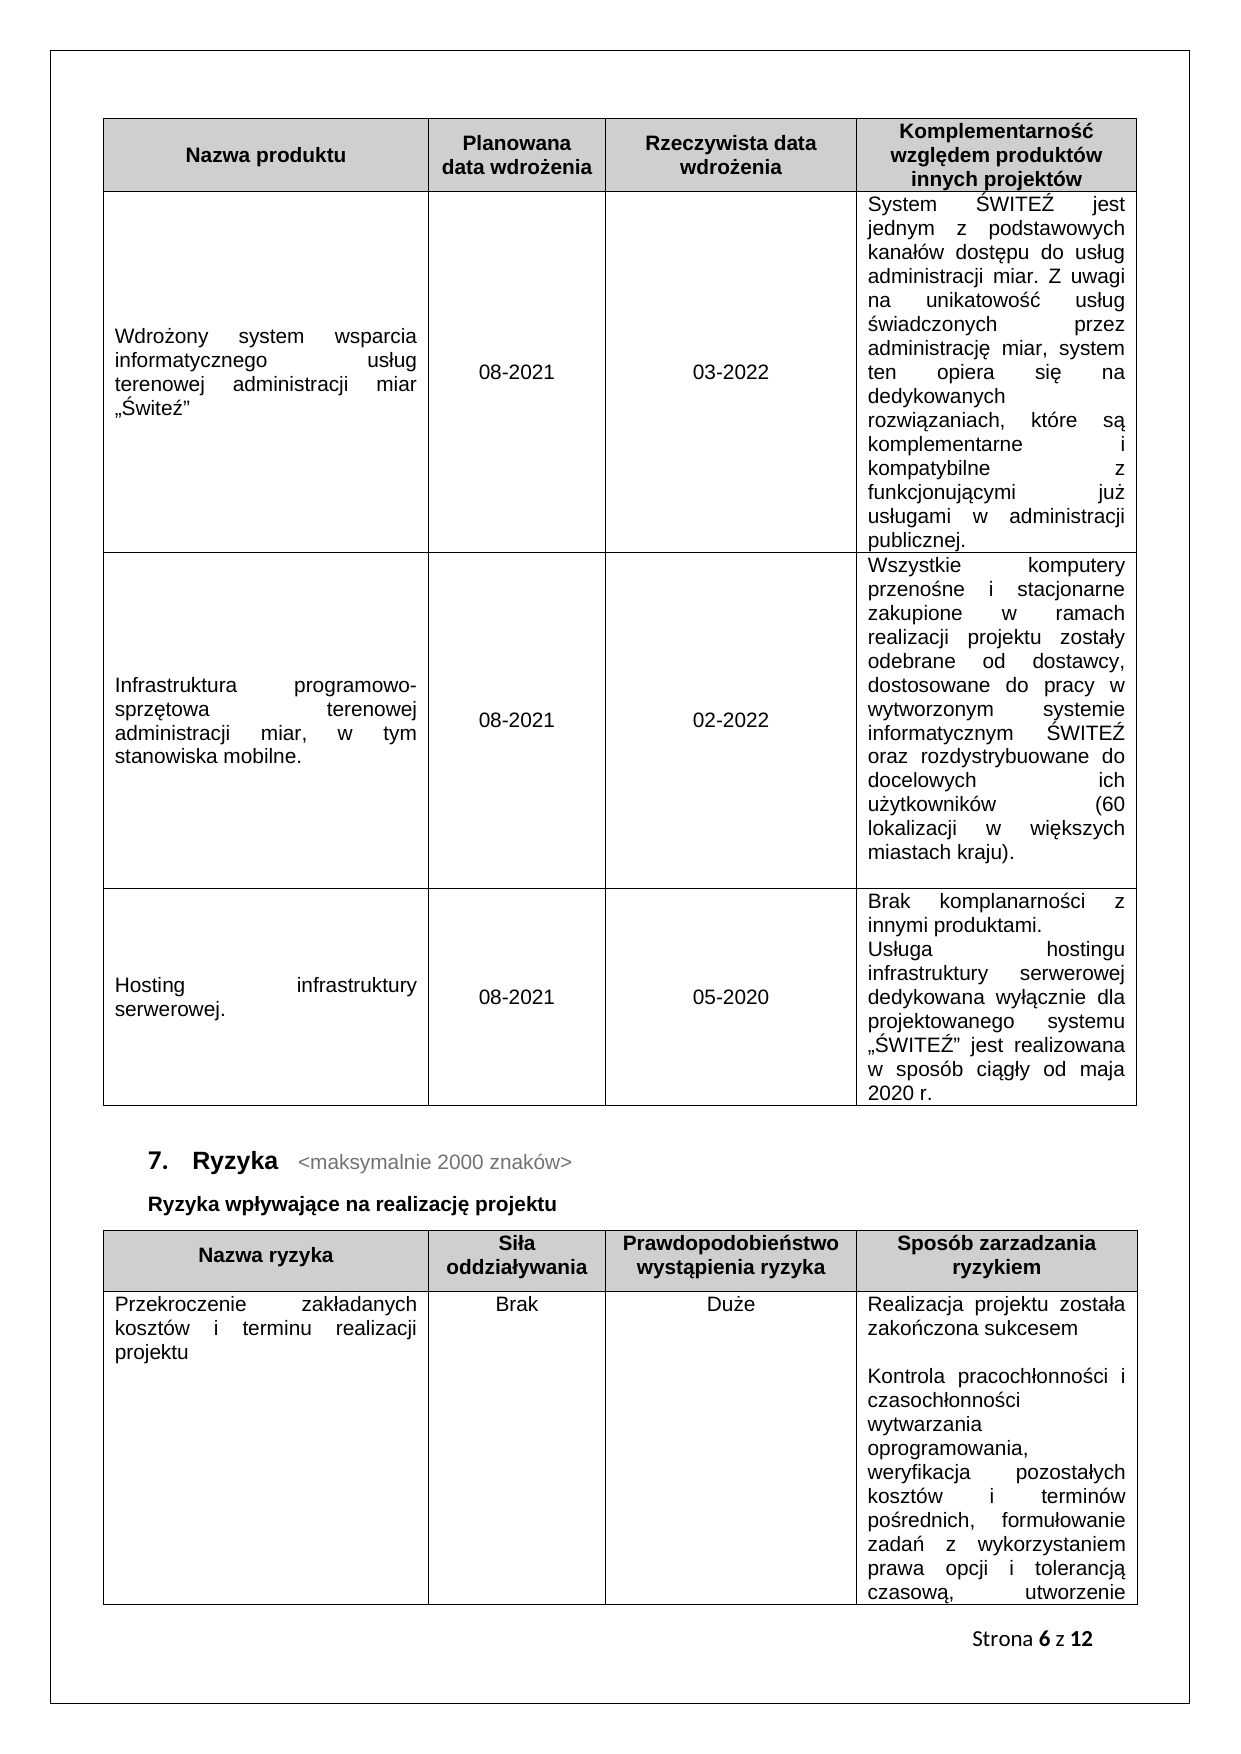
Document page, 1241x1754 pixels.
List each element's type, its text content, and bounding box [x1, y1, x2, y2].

table_cell Brak komplanarności z innymi produktami. Usługa hostingu infrastruktury serwerowej dedykowana wyłącznie dla projektowanego systemu „ŚWITEŹ” jest realizowana w sposób ciągły od maja 2020 r. [857, 889, 1136, 1105]
table_cell Duże [606, 1292, 856, 1604]
table_cell 08-2021 [429, 553, 605, 888]
table_header Siła oddziaływania [429, 1231, 605, 1291]
table_cell 03-2022 [606, 192, 856, 552]
table_cell 08-2021 [429, 889, 605, 1105]
text Ryzyka wpływające na realizację projektu [148, 1191, 1093, 1215]
table_cell Wszystkie komputery przenośne i stacjonarne zakupione w ramach realizacji projektu zostały odebrane od dostawcy, dostosowane do pracy w wytworzonym systemie informatycznym ŚWITEŹ oraz rozdystrybuowane do docelowych ich użytkowników (60 lokalizacji w większych miastach kraju). [857, 553, 1136, 888]
table_header Planowana data wdrożenia [429, 119, 605, 191]
table_cell Wdrożony system wsparcia informatycznego usług terenowej administracji miar „Świteź” [104, 192, 428, 552]
table_header Nazwa produktu [104, 119, 428, 191]
table_cell Infrastruktura programowo-sprzętowa terenowej administracji miar, w tym stanowiska mobilne. [104, 553, 428, 888]
table_cell System ŚWITEŹ jest jednym z podstawowych kanałów dostępu do usług administracji miar. Z uwagi na unikatowość usług świadczonych przez administrację miar, system ten opiera się na dedykowanych rozwiązaniach, które są komplementarne i kompatybilne z funkcjonującymi już usługami w administracji publicznej. [857, 192, 1136, 552]
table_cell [104, 1292, 428, 1604]
table_cell 08-2021 [429, 192, 605, 552]
table_cell 05-2020 [606, 889, 856, 1105]
table_cell Hosting infrastruktury serwerowej. [104, 889, 428, 1105]
table_cell Brak [429, 1292, 605, 1604]
table_header Prawdopodobieństwo wystąpienia ryzyka [606, 1231, 856, 1291]
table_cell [857, 1292, 1137, 1604]
table_header Sposób zarzadzania ryzykiem [857, 1231, 1137, 1291]
table_header Rzeczywista data wdrożenia [606, 119, 856, 191]
table_header Nazwa ryzyka [104, 1231, 428, 1291]
list Ryzyka <maksymalnie 2000 znaków> [148, 1143, 1093, 1176]
table_header Komplementarność względem produktów innych projektów [857, 119, 1136, 191]
table_cell 02-2022 [606, 553, 856, 888]
